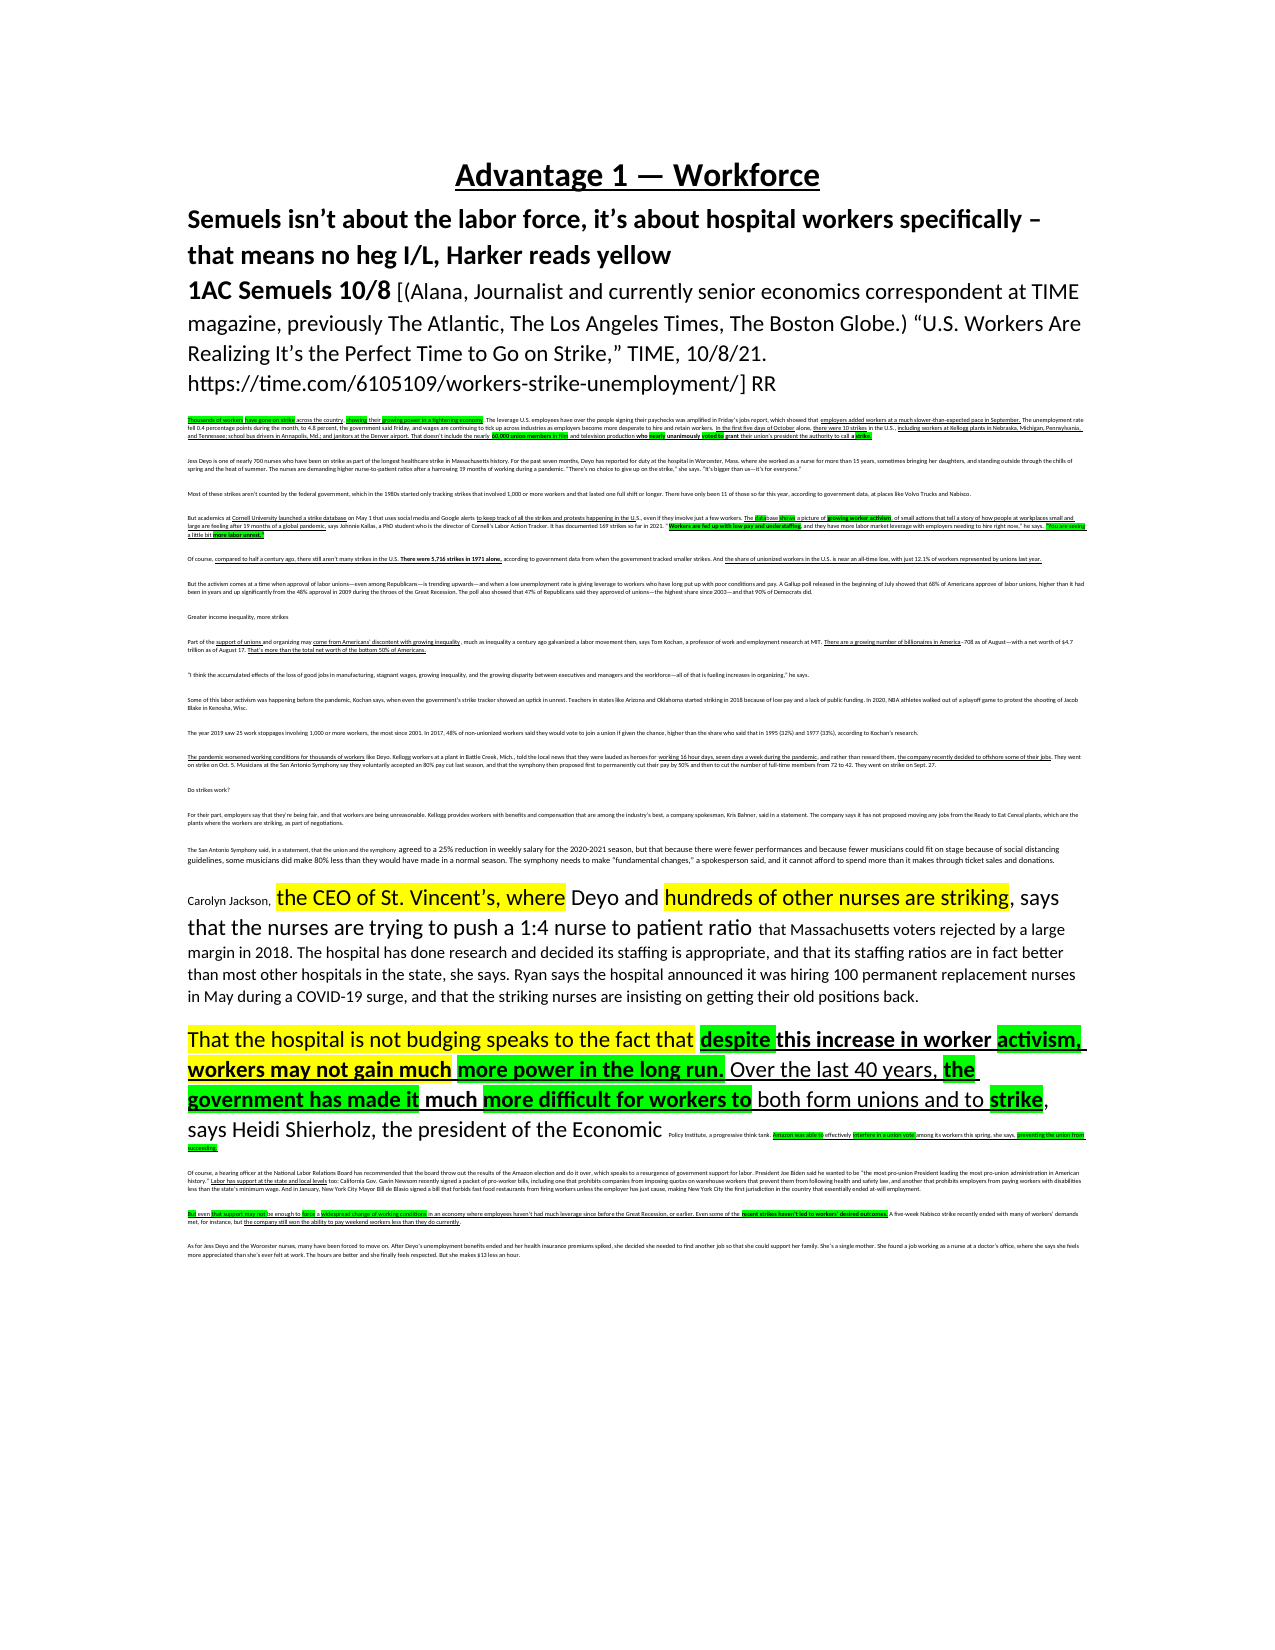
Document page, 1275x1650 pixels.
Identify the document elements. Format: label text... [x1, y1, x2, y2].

text That the hospital is not budging speaks to the fact that despite this increase in worker activism, workers may not gain much more power in the long run. Over the last 40 years, the government has made it much more difficult for workers to both form unions and to strike, says Heidi Shierholz, the president of the Economic Policy Institute, a progressive think tank. Amazon was able to effectively interfere in a union vote among its workers this spring, she says, preventing the union from succeeding. [187, 1025, 1087, 1152]
subtitle Advantage 1 — Workforce [187, 154, 1087, 195]
subtitle Semuels isn’t about the labor force, it’s about hospital workers specifically – that means no heg I/L, Harker reads yellow [187, 202, 1087, 271]
text Carolyn Jackson, the CEO of St. Vincent’s, where Deyo and hundreds of other nurses are striking, says that the nurses are trying to push a 1:4 nurse to patient ratio that Massachusetts voters rejected by a large margin in 2018. The hospital has done research and decided its staffing is appropriate, and that its staffing ratios are in fact better than most other hospitals in the state, she says. Ryan says the hospital announced it was hiring 100 permanent replacement nurses in May during a COVID-19 surge, and that the striking nurses are insisting on getting their old positions back. [187, 883, 1087, 1007]
text 1AC Semuels 10/8 [(Alana, Journalist and currently senior economics correspondent at TIME magazine, previously The Atlantic, The Los Angeles Times, The Boston Globe.) “U.S. Workers Are Realizing It’s the Perfect Time to Go on Strike,” TIME, 10/8/21. https://time.com/6105109/workers-strike-unemployment/] RR [187, 273, 1087, 397]
